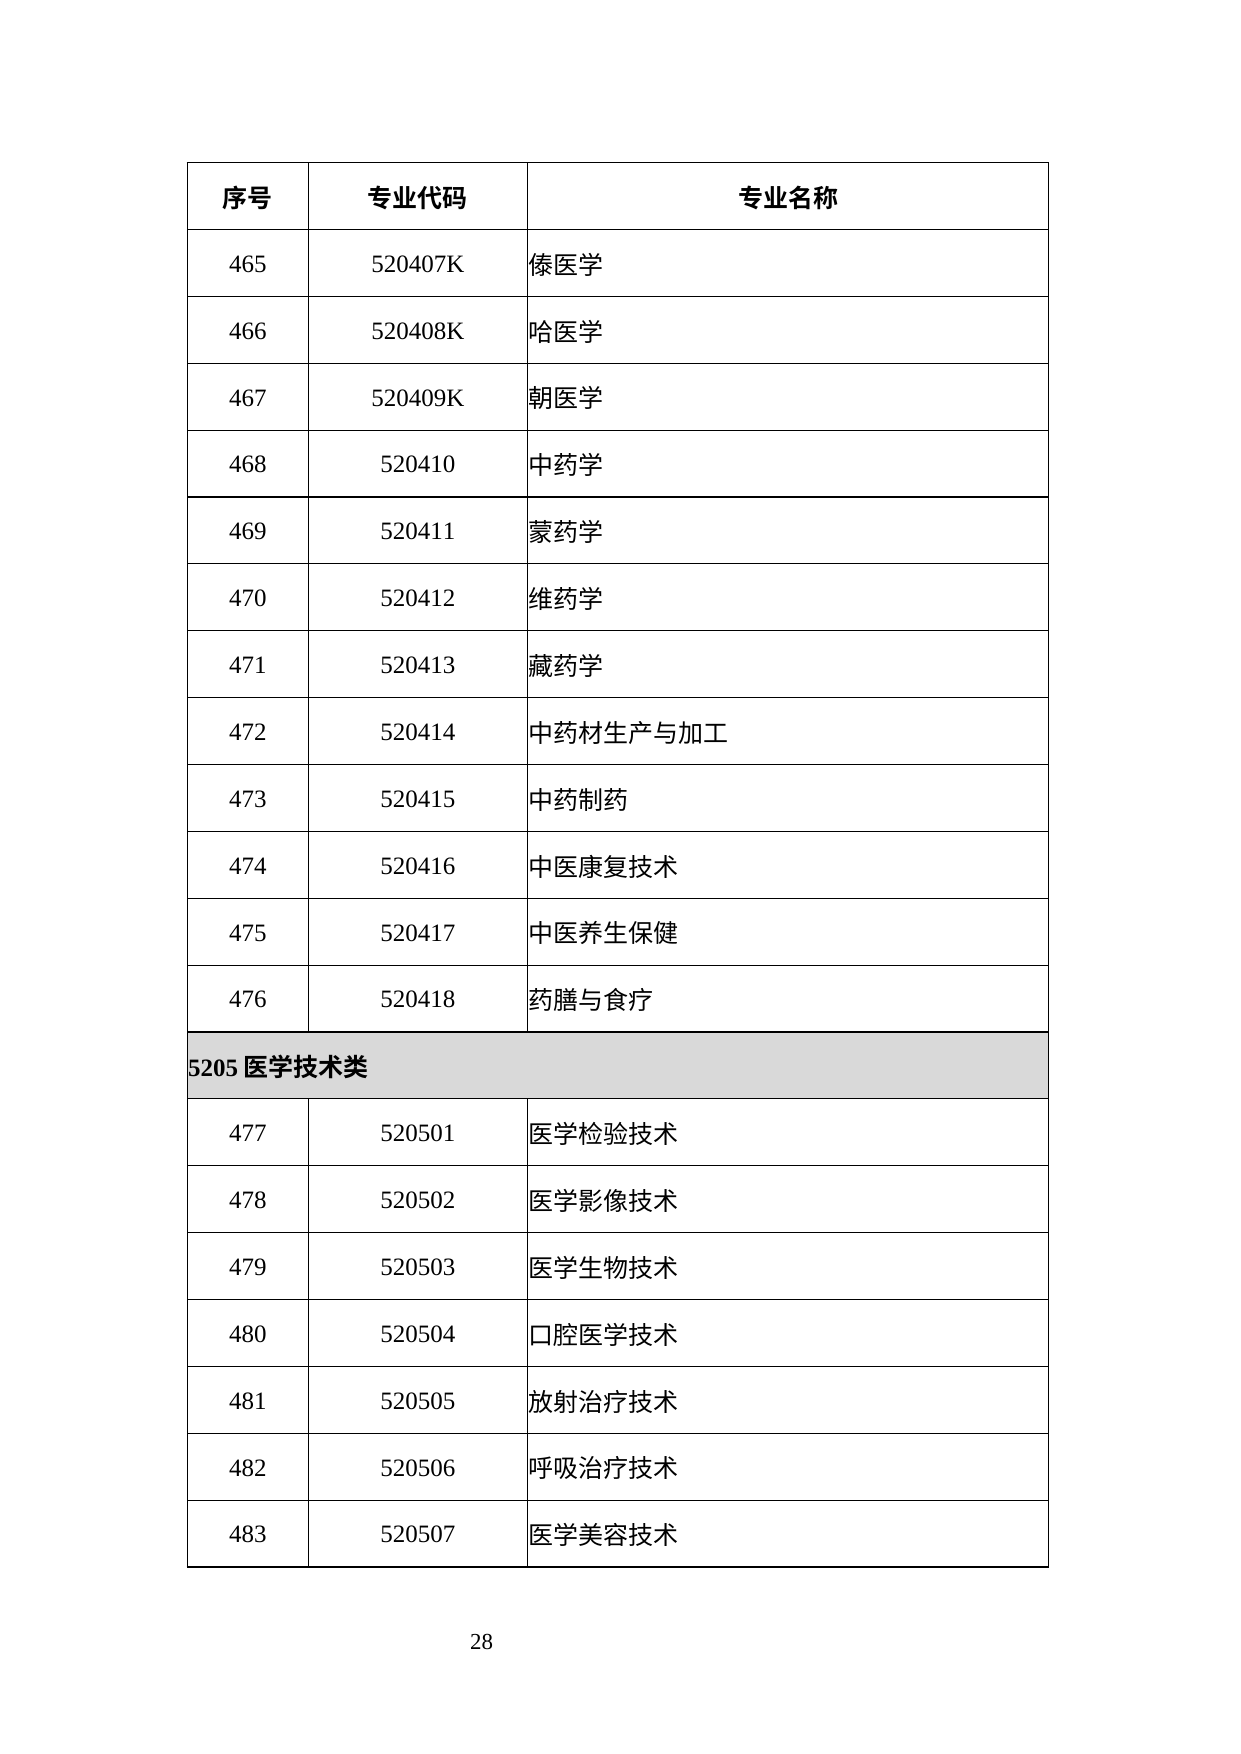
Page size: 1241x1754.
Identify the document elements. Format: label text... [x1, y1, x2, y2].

table_cell 520505 [309, 1367, 527, 1433]
table_cell 520503 [309, 1233, 527, 1299]
table_cell 520413 [309, 631, 527, 697]
table_cell 469 [188, 498, 308, 563]
table_cell 520416 [309, 832, 527, 898]
table_cell 朝医学 [528, 364, 1048, 429]
table_cell 520507 [309, 1501, 527, 1566]
table_cell 481 [188, 1367, 308, 1433]
table_cell 479 [188, 1233, 308, 1299]
table_cell 傣医学 [528, 230, 1048, 296]
table_cell 医学美容技术 [528, 1501, 1048, 1566]
table_cell 520408K [309, 297, 527, 363]
table_cell 哈医学 [528, 297, 1048, 363]
table_cell 520418 [309, 966, 527, 1031]
table_cell 476 [188, 966, 308, 1031]
table_cell 520417 [309, 899, 527, 964]
table_cell 474 [188, 832, 308, 898]
table_cell 520502 [309, 1166, 527, 1232]
table_cell 478 [188, 1166, 308, 1232]
table_cell 520410 [309, 431, 527, 496]
table_cell 520504 [309, 1300, 527, 1366]
table_cell 520501 [309, 1099, 527, 1165]
table_cell 520411 [309, 498, 527, 563]
table_cell 呼吸治疗技术 [528, 1434, 1048, 1499]
table_cell 520409K [309, 364, 527, 429]
table_cell 中药制药 [528, 765, 1048, 831]
table_cell 475 [188, 899, 308, 964]
table_header 序号 [188, 163, 308, 229]
table_cell 520414 [309, 698, 527, 764]
table_cell 480 [188, 1300, 308, 1366]
table_cell 医学影像技术 [528, 1166, 1048, 1232]
table_cell 医学生物技术 [528, 1233, 1048, 1299]
table_cell 中药材生产与加工 [528, 698, 1048, 764]
table_cell 5205医学技术类 [188, 1033, 1048, 1098]
table_cell 471 [188, 631, 308, 697]
table_cell 520415 [309, 765, 527, 831]
table_cell 维药学 [528, 564, 1048, 630]
table_cell 470 [188, 564, 308, 630]
table_cell 465 [188, 230, 308, 296]
table_cell 520506 [309, 1434, 527, 1499]
table_cell 520407K [309, 230, 527, 296]
table_cell 医学检验技术 [528, 1099, 1048, 1165]
table_cell 口腔医学技术 [528, 1300, 1048, 1366]
table_header 专业名称 [528, 163, 1048, 229]
table_cell 中医养生保健 [528, 899, 1048, 964]
table_cell 藏药学 [528, 631, 1048, 697]
table_cell 482 [188, 1434, 308, 1499]
table_cell 蒙药学 [528, 498, 1048, 563]
table_cell 520412 [309, 564, 527, 630]
table_cell 中医康复技术 [528, 832, 1048, 898]
table_cell 中药学 [528, 431, 1048, 496]
table_cell 468 [188, 431, 308, 496]
table_cell 473 [188, 765, 308, 831]
table_cell 467 [188, 364, 308, 429]
table_cell 472 [188, 698, 308, 764]
table_cell 466 [188, 297, 308, 363]
table_cell 477 [188, 1099, 308, 1165]
table_cell 放射治疗技术 [528, 1367, 1048, 1433]
table_header 专业代码 [309, 163, 527, 229]
table_cell 483 [188, 1501, 308, 1566]
table_cell 药膳与食疗 [528, 966, 1048, 1031]
